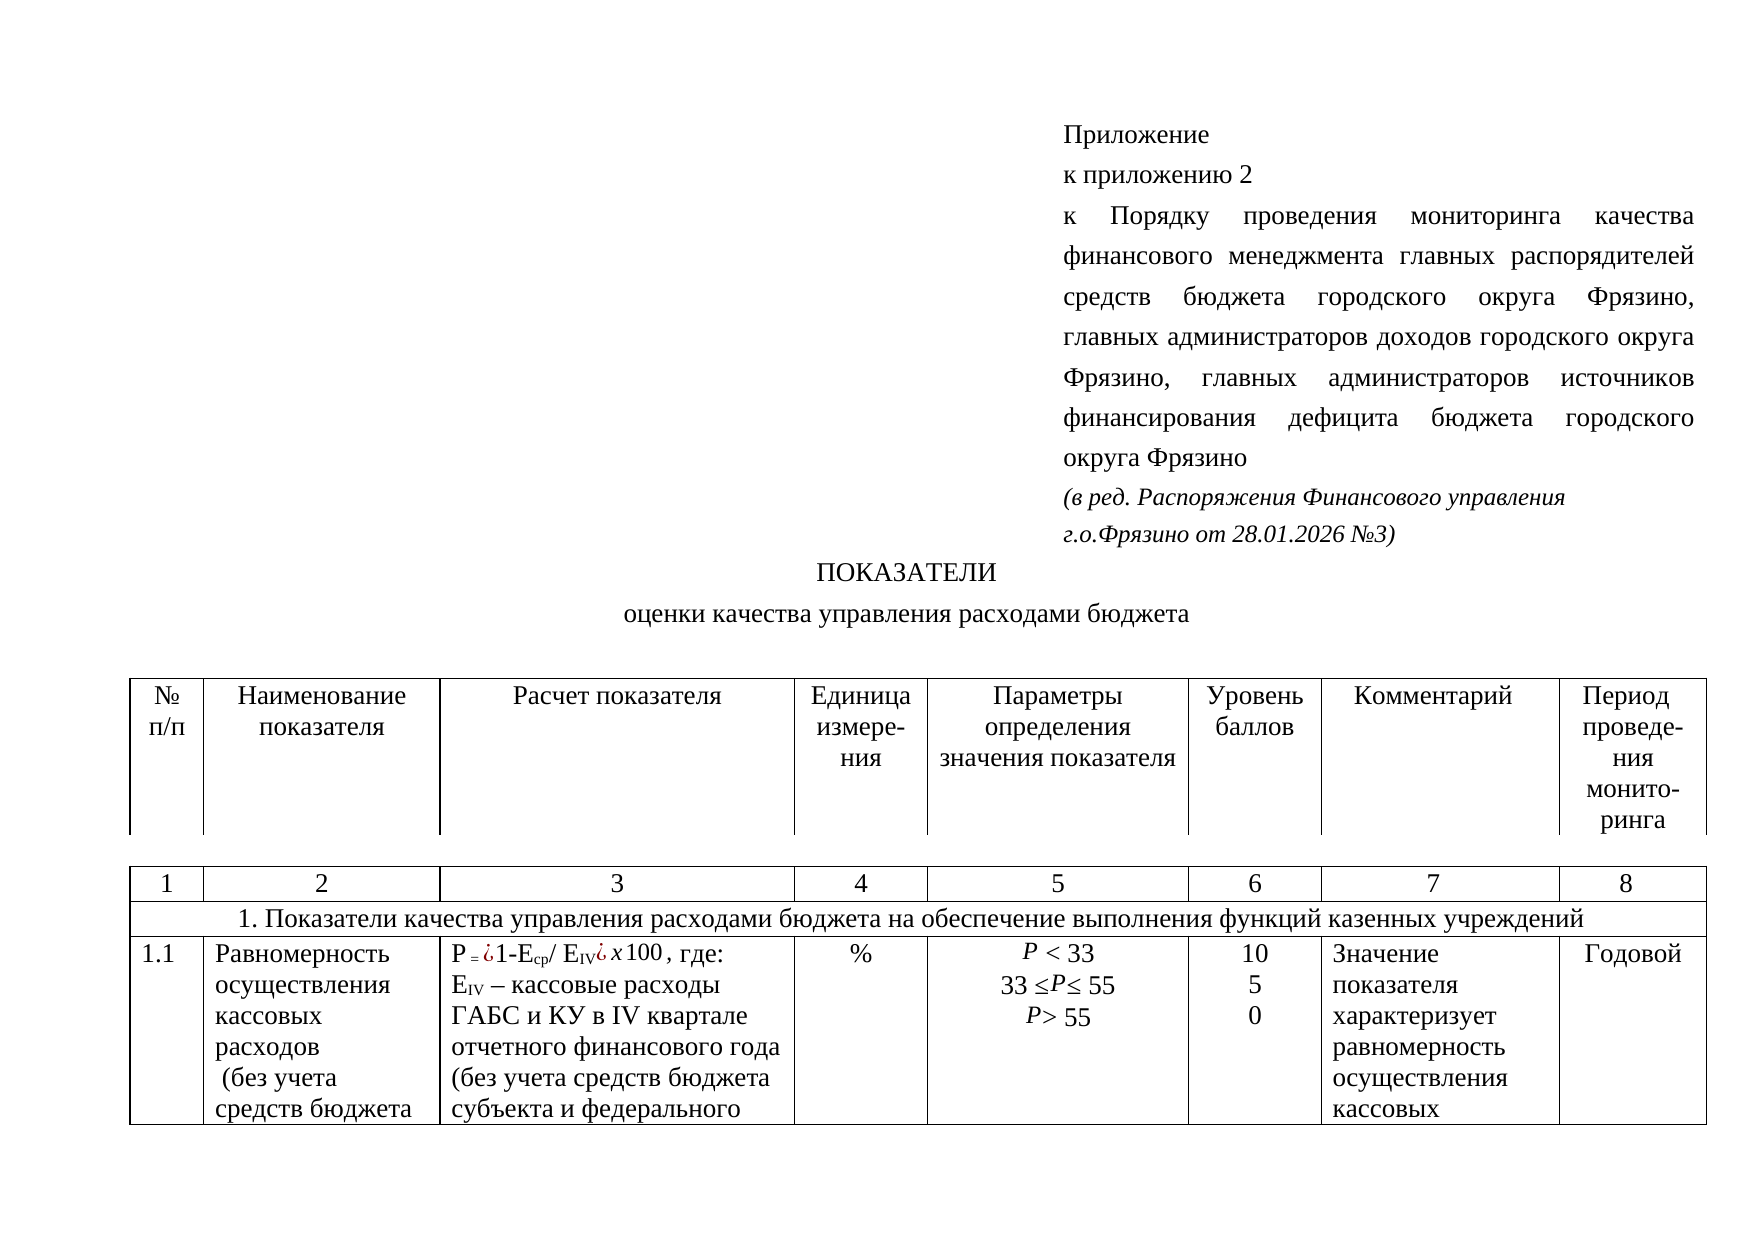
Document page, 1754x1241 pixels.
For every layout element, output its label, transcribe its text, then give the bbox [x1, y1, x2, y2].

table_header Комментарий [1322, 679, 1559, 834]
text (в ред. Распоряжения Финансового управления г.о.Фрязино от 28.01.2026 №3) [1063, 482, 1695, 548]
text оценки качества управления расходами бюджета [118, 597, 1695, 628]
table_cell Годовой [1560, 937, 1706, 1123]
text ПОКАЗАТЕЛИ [118, 556, 1695, 588]
table_cell 1.1 [131, 937, 203, 1123]
table_header 5 [928, 867, 1188, 901]
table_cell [1322, 937, 1559, 1123]
table_header 6 [1189, 867, 1321, 901]
table_header 7 [1322, 867, 1559, 901]
text к Порядку проведения мониторинга качества финансового менеджмента главных распорядителей средств бюджета городского округа Фрязино, главных администраторов доходов городского округа Фрязино, главных администраторов источников финансирования дефицита бюджета городского округа Фрязино [1063, 199, 1695, 473]
table_header Единица измере-ния [795, 679, 927, 834]
table_header Период проведе-ния монито-ринга [1560, 679, 1706, 834]
table_header Уровень баллов [1189, 679, 1321, 834]
table_header 8 [1560, 867, 1706, 901]
table_header 1 [131, 867, 203, 901]
text к приложению 2 [1063, 158, 1695, 190]
table_header Наименование показателя [204, 679, 439, 834]
table_cell % [795, 937, 927, 1123]
table_cell 1. Показатели качества управления расходами бюджета на обеспечение выполнения функций казенных учреждений [131, 902, 1706, 936]
text Приложение [1063, 118, 1695, 149]
table_header 4 [795, 867, 927, 901]
table_header 2 [204, 867, 439, 901]
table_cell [441, 937, 794, 1123]
table_header Расчет показателя [441, 679, 794, 834]
table_header Параметры определения значения показателя [928, 679, 1188, 834]
table_cell < 33 33 ≤≤ 55 > 55 [928, 937, 1188, 1123]
table_header 3 [441, 867, 794, 901]
table_cell 10 5 0 [1189, 937, 1321, 1123]
table_header № п/п [131, 679, 203, 834]
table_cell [204, 937, 439, 1123]
